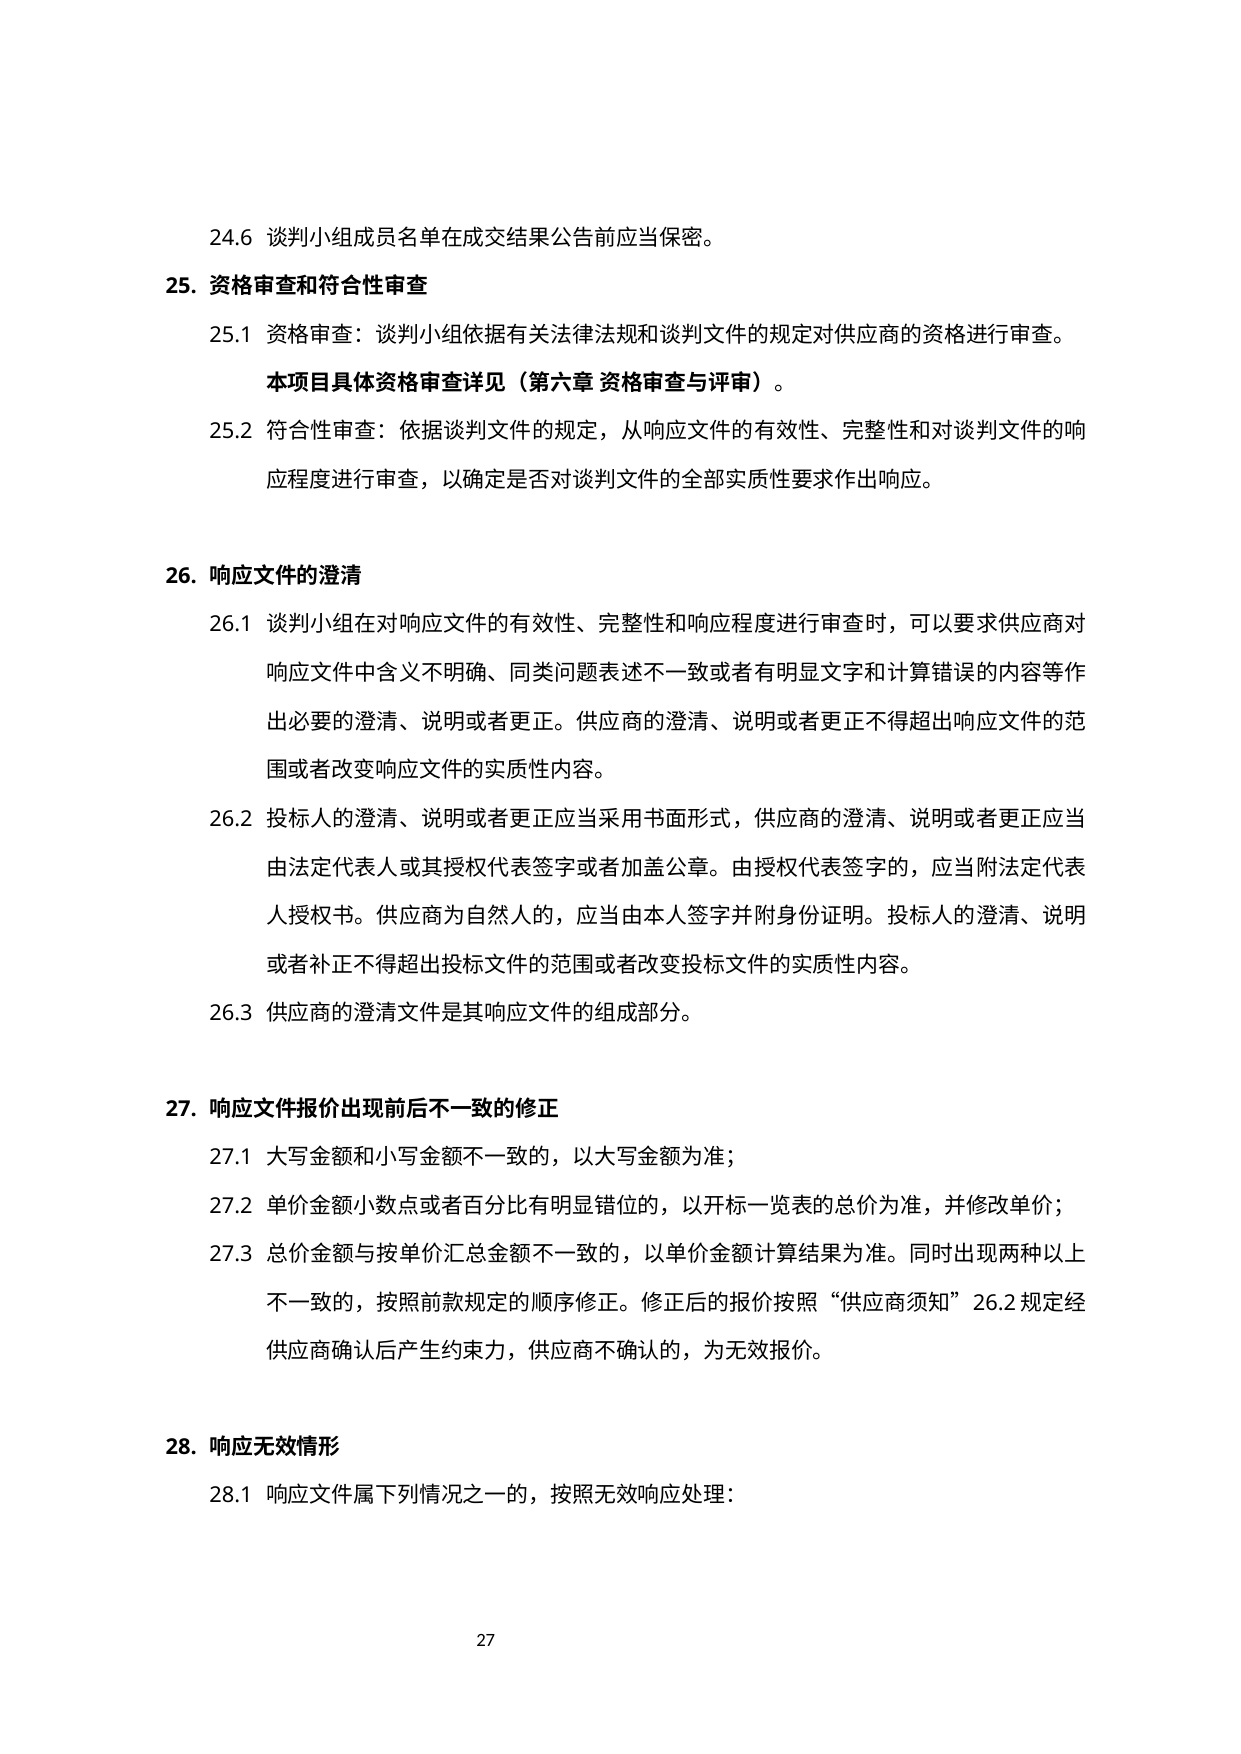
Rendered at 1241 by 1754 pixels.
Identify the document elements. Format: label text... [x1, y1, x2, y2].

list 响应文件报价出现前后不一致的修正 [165, 1091, 1087, 1123]
list 资格审查和符合性审查 [165, 268, 1087, 300]
list 本项目具体资格审查详见（第六章 资格审查与评审）。 [266, 364, 1087, 397]
list 符合性审查：依据谈判文件的规定，从响应文件的有效性、完整性和对谈判文件的响应程度进行审查，以确定是否对谈判文件的全部实质性要求作出响应。 [209, 413, 1087, 494]
list 响应文件属下列情况之一的，按照无效响应处理： [209, 1477, 1087, 1510]
list 单价金额小数点或者百分比有明显错位的，以开标一览表的总价为准，并修改单价； [209, 1187, 1087, 1220]
list 响应文件的澄清 [165, 557, 1087, 590]
list 响应无效情形 [165, 1429, 1087, 1461]
list 总价金额与按单价汇总金额不一致的，以单价金额计算结果为准。同时出现两种以上不一致的，按照前款规定的顺序修正。修正后的报价按照“供应商须知”26.2规定经供应商确认后产生约束力，供应商不确认的，为无效报价。 [209, 1236, 1087, 1366]
list 谈判小组成员名单在成交结果公告前应当保密。 [209, 219, 1087, 252]
list 谈判小组在对响应文件的有效性、完整性和响应程度进行审查时，可以要求供应商对响应文件中含义不明确、同类问题表述不一致或者有明显文字和计算错误的内容等作出必要的澄清、说明或者更正。供应商的澄清、说明或者更正不得超出响应文件的范围或者改变响应文件的实质性内容。 [209, 606, 1087, 784]
list 大写金额和小写金额不一致的，以大写金额为准； [209, 1139, 1087, 1171]
list 资格审查：谈判小组依据有关法律法规和谈判文件的规定对供应商的资格进行审查。 [209, 316, 1087, 349]
list 投标人的澄清、说明或者更正应当采用书面形式，供应商的澄清、说明或者更正应当由法定代表人或其授权代表签字或者加盖公章。由授权代表签字的，应当附法定代表人授权书。供应商为自然人的，应当由本人签字并附身份证明。投标人的澄清、说明或者补正不得超出投标文件的范围或者改变投标文件的实质性内容。 [209, 800, 1087, 979]
list 供应商的澄清文件是其响应文件的组成部分。 [209, 995, 1087, 1027]
